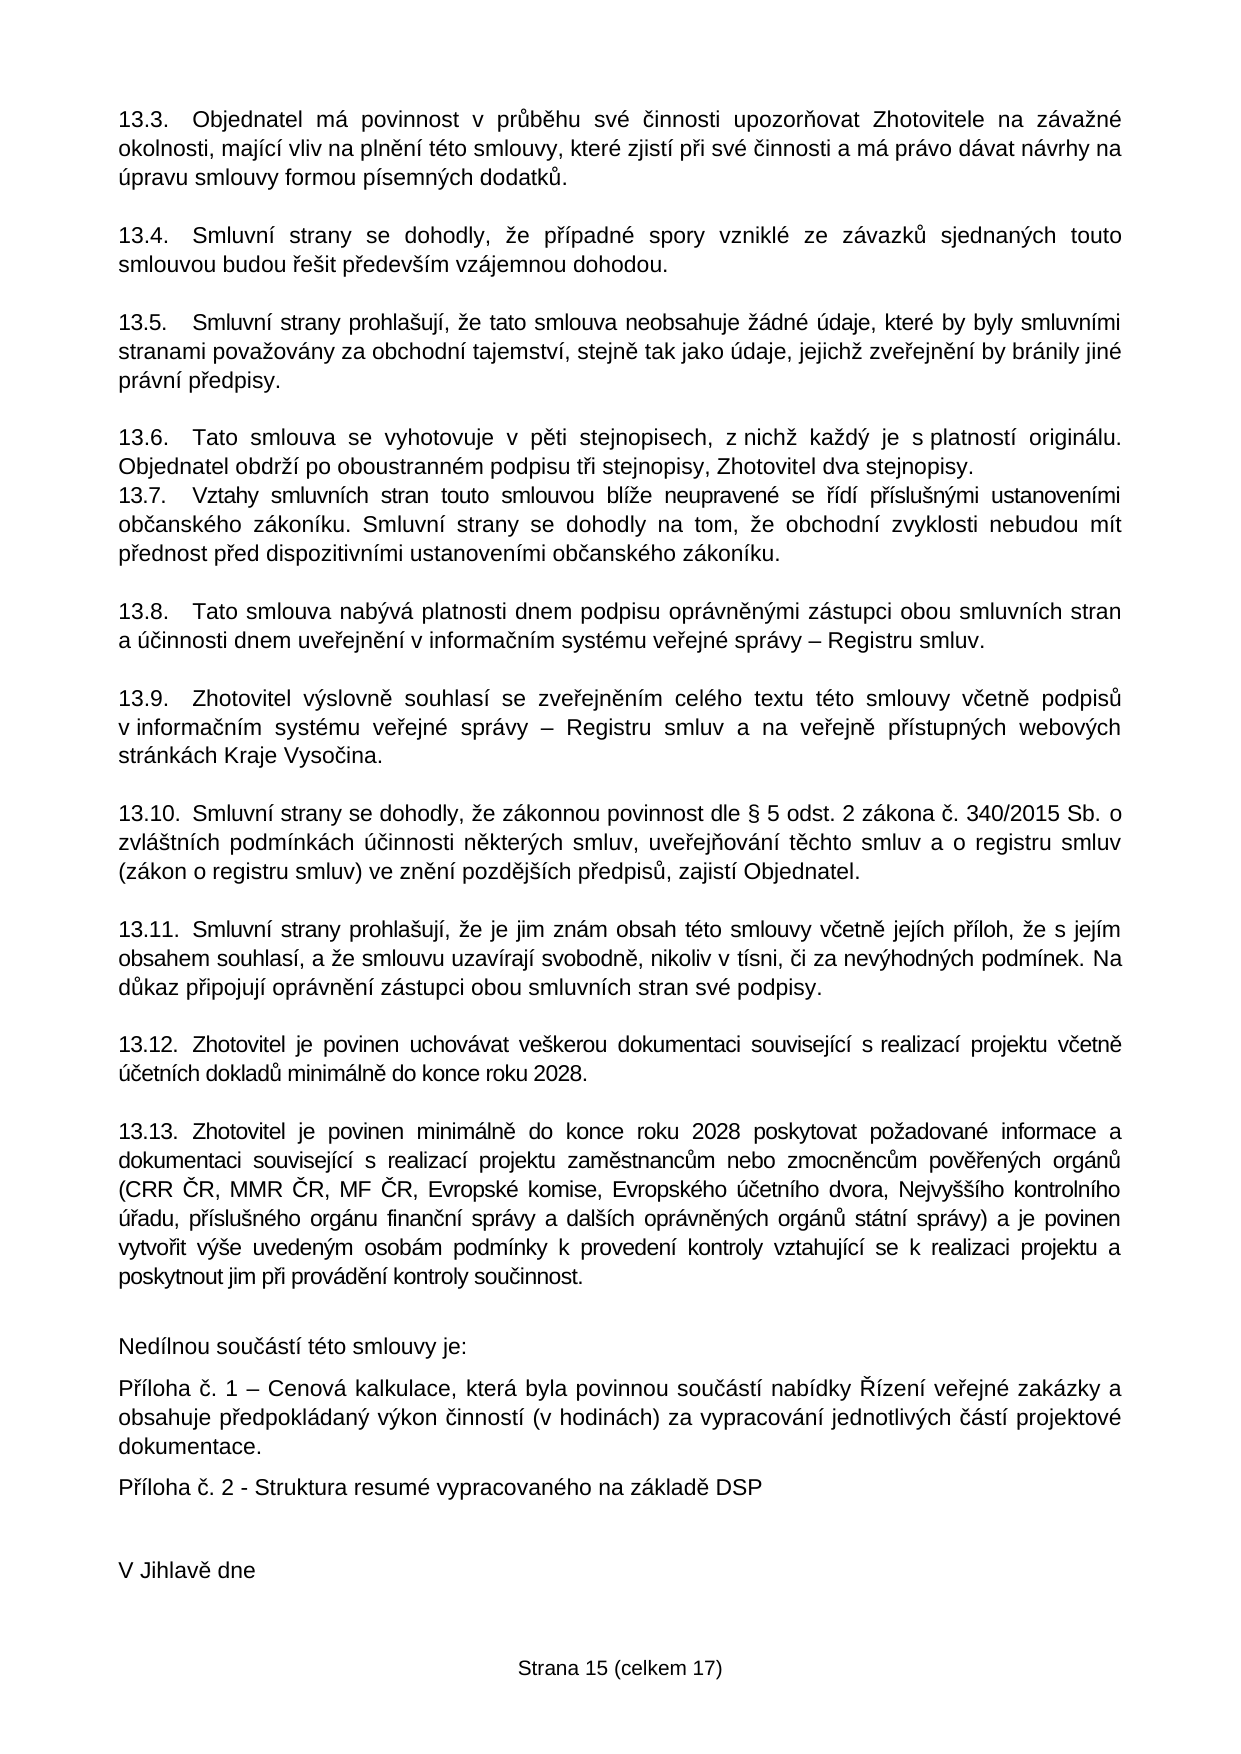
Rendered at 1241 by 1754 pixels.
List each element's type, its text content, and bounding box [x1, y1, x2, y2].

list Tato smlouva nabývá platnosti dnem podpisu oprávněnými zástupci obou smluvních stran a účinnosti dnem uveřejnění v informačním systému veřejné správy – Registru smluv. [118, 598, 1122, 653]
list Vztahy smluvních stran touto smlouvou blíže neupravené se řídí příslušnými ustanoveními občanského zákoníku. Smluvní strany se dohodly na tom, že obchodní zvyklosti nebudou mít přednost před dispozitivními ustanoveními občanského zákoníku. [118, 482, 1122, 566]
list Zhotovitel je povinen minimálně do konce roku 2028 poskytovat požadované informace a dokumentaci související s realizací projektu zaměstnancům nebo zmocněncům pověřených orgánů (CRR ČR, MMR ČR, MF ČR, Evropské komise, Evropského účetního dvora, Nejvyššího kontrolního úřadu, příslušného orgánu finanční správy a dalších oprávněných orgánů státní správy) a je povinen vytvořit výše uvedeným osobám podmínky k provedení kontroly vztahující se k realizaci projektu a poskytnout jim při provádění kontroly součinnost. [118, 1118, 1122, 1289]
list Zhotovitel výslovně souhlasí se zveřejněním celého textu této smlouvy včetně podpisů v informačním systému veřejné správy – Registru smluv a na veřejně přístupných webových stránkách Kraje Vysočina. [118, 684, 1122, 769]
text Příloha č. 2 - Struktura resumé vypracovaného na základě DSP [118, 1474, 1122, 1500]
list Objednatel má povinnost v průběhu své činnosti upozorňovat Zhotovitele na závažné okolnosti, mající vliv na plnění této smlouvy, které zjistí při své činnosti a má právo dávat návrhy na úpravu smlouvy formou písemných dodatků. [118, 106, 1122, 191]
list Smluvní strany se dohodly, že případné spory vzniklé ze závazků sjednaných touto smlouvou budou řešit především vzájemnou dohodou. [118, 222, 1122, 277]
list Zhotovitel je povinen uchovávat veškerou dokumentaci související s realizací projektu včetně účetních dokladů minimálně do konce roku 2028. [118, 1031, 1122, 1087]
list Smluvní strany prohlašují, že je jim znám obsah této smlouvy včetně jejích příloh, že s jejím obsahem souhlasí, a že smlouvu uzavírají svobodně, nikoliv v tísni, či za nevýhodných podmínek. Na důkaz připojují oprávnění zástupci obou smluvních stran své podpisy. [118, 916, 1122, 1000]
text Nedílnou součástí této smlouvy je: [118, 1333, 1122, 1359]
text Příloha č. 1 – Cenová kalkulace, která byla povinnou součástí nabídky Řízení veřejné zakázky a obsahuje předpokládaný výkon činností (v hodinách) za vypracování jednotlivých částí projektové dokumentace. [118, 1375, 1122, 1459]
text V Jihlavě dne [118, 1557, 1122, 1583]
list Tato smlouva se vyhotovuje v pěti stejnopisech, z nichž každý je s platností originálu. Objednatel obdrží po oboustranném podpisu tři stejnopisy, Zhotovitel dva stejnopisy. [118, 424, 1122, 479]
list Smluvní strany se dohodly, že zákonnou povinnost dle § 5 odst. 2 zákona č. 340/2015 Sb. o zvláštních podmínkách účinnosti některých smluv, uveřejňování těchto smluv a o registru smluv (zákon o registru smluv) ve znění pozdějších předpisů, zajistí Objednatel. [118, 800, 1122, 884]
list Smluvní strany prohlašují, že tato smlouva neobsahuje žádné údaje, které by byly smluvními stranami považovány za obchodní tajemství, stejně tak jako údaje, jejichž zveřejnění by bránily jiné právní předpisy. [118, 309, 1122, 393]
